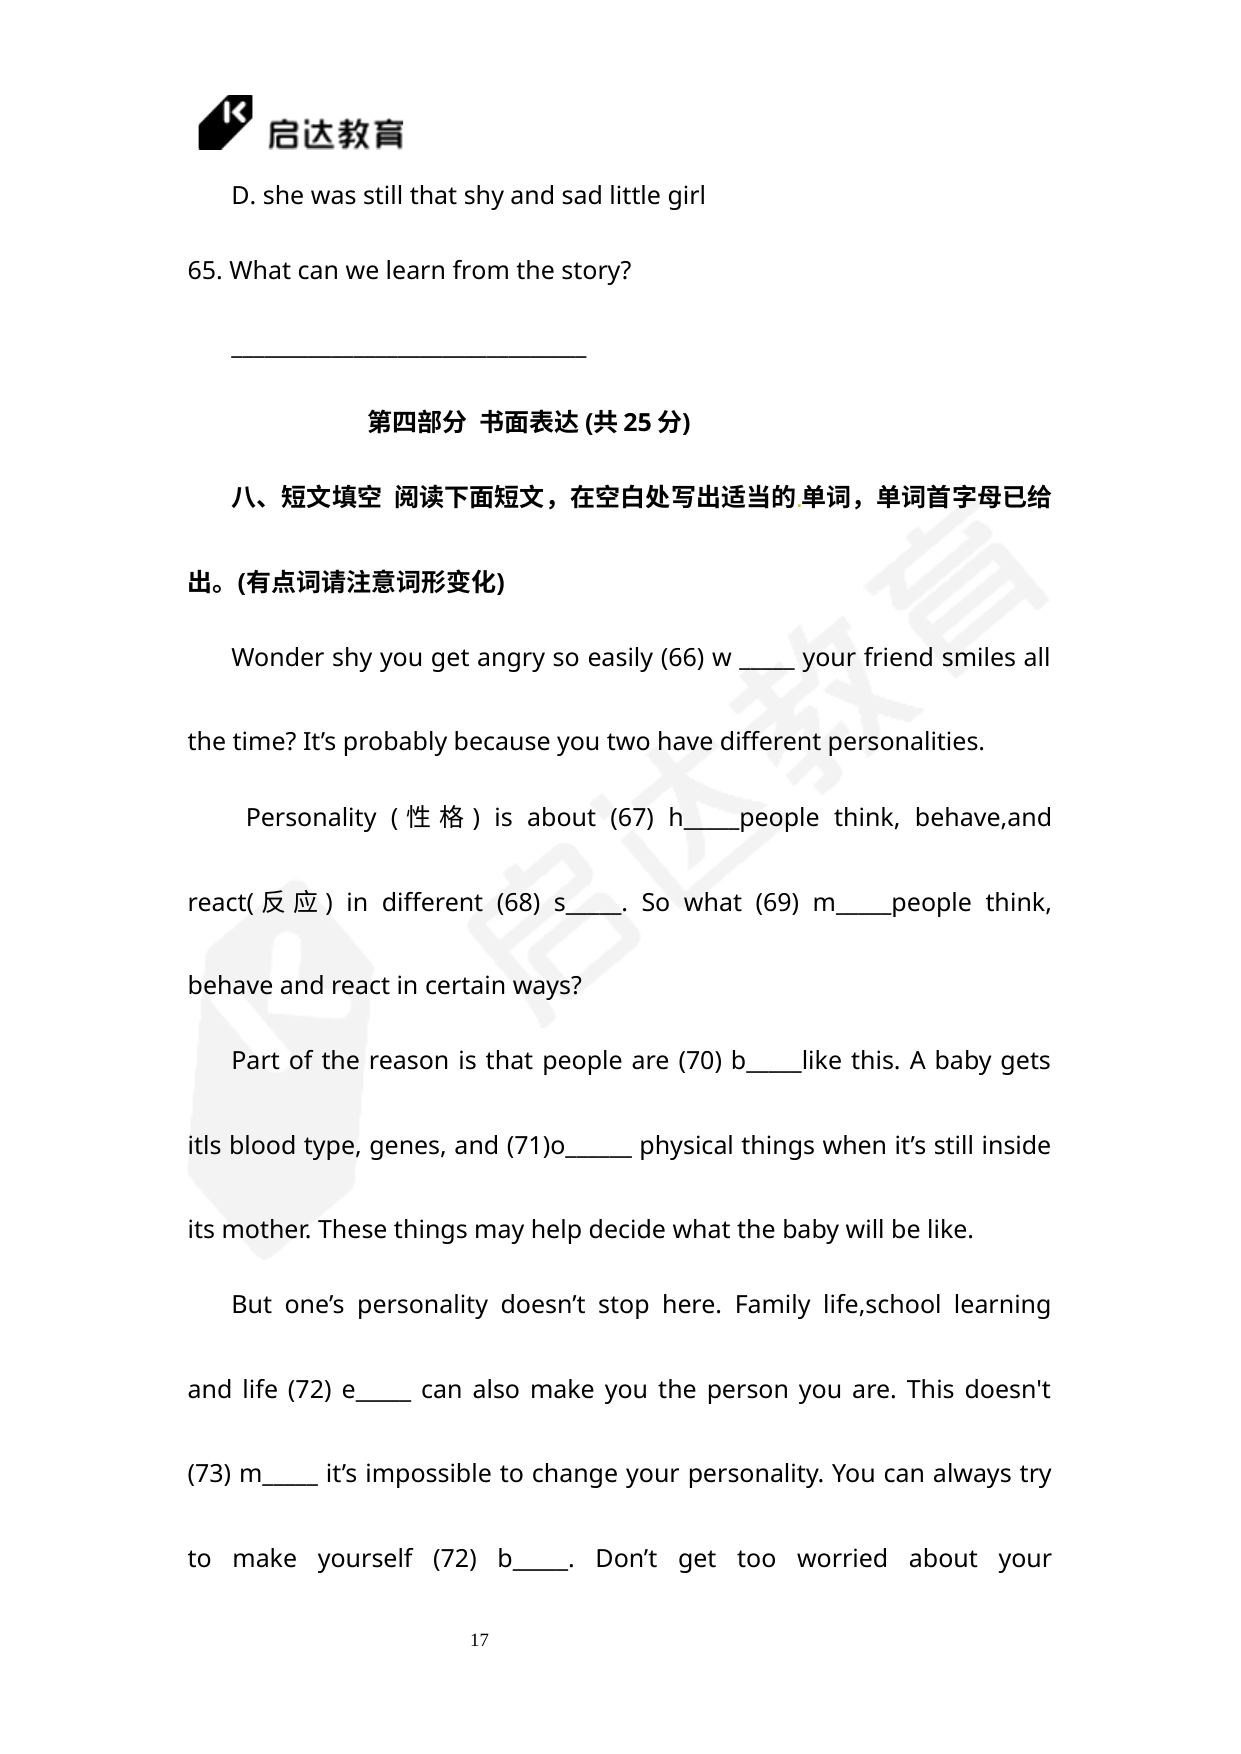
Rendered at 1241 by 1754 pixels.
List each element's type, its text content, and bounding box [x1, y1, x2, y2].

text 第四部分 书面表达 (共25分) [187, 388, 1053, 453]
picture [198, 95, 404, 150]
text 65. What can we learn from the story? [187, 237, 1053, 302]
text Wonder shy you get angry so easily (66) w _____ your friend smiles all the time? It’s probably because you two have different personalities. [187, 624, 1053, 773]
text D. she was still that shy and sad little girl [187, 162, 1053, 227]
text 八、短文填空 阅读下面短文，在空白处写出适当的单词，单词首字母已给出。(有点词请注意词形变化) [187, 463, 1053, 613]
text ________________________________ [187, 312, 1053, 377]
text Personality (性格) is about (67) h_____people think, behave,and react(反应) in different (68) s_____. So what (69) m_____people think, behave and react in certain ways? [187, 783, 1053, 1017]
text Part of the reason is that people are (70) b_____like this. A baby gets itls blood type, genes, and (71)o______ physical things when it’s still inside its mother. These things may help decide what the baby will be like. [187, 1028, 1053, 1262]
